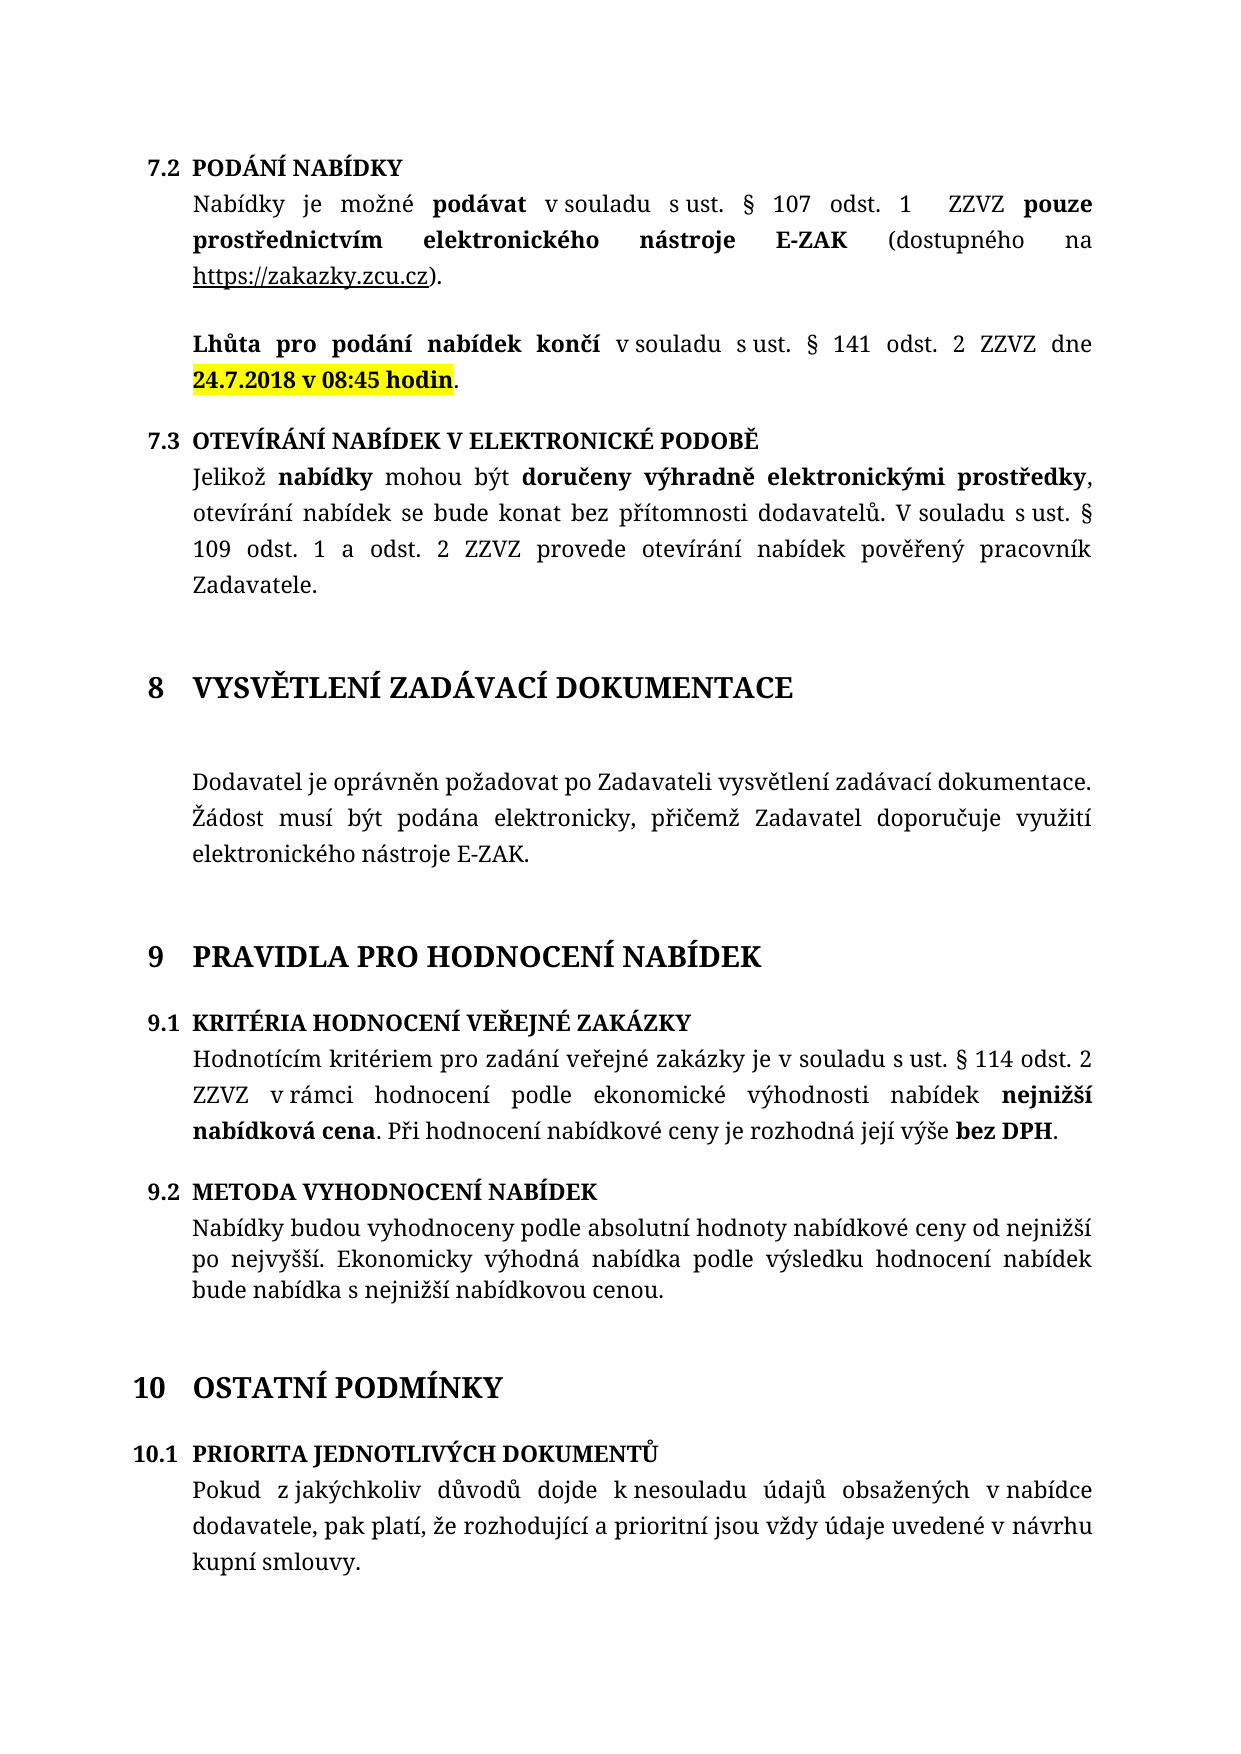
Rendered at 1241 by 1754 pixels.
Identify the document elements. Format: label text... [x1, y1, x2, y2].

text Hodnotícím kritériem pro zadání veřejné zakázky je v souladu s ust. § 114 odst. 2 ZZVZ v rámci hodnocení podle ekonomické výhodnosti nabídek nejnižší nabídková cena. Při hodnocení nabídkové ceny je rozhodná její výše bez DPH. [193, 1043, 1093, 1146]
subtitle VYSVĚTLENÍ ZADÁVACÍ DOKUMENTACE [148, 667, 1093, 707]
text Pokud z jakýchkoliv důvodů dojde k nesouladu údajů obsažených v nabídce dodavatele, pak platí, že rozhodující a prioritní jsou vždy údaje uvedené v návrhu kupní smlouvy. [192, 1474, 1093, 1577]
subtitle OTEVÍRÁNÍ NABÍDEK V ELEKTRONICKÉ PODOBĚ [148, 425, 1093, 456]
subtitle PODÁNÍ NABÍDKY [147, 152, 1093, 183]
text Dodavatel je oprávněn požadovat po Zadavateli vysvětlení zadávací dokumentace. Žádost musí být podána elektronicky, přičemž Zadavatel doporučuje využití elektronického nástroje E-ZAK. [192, 766, 1093, 869]
subtitle METODA VYHODNOCENÍ NABÍDEK [147, 1176, 1093, 1207]
text Lhůta pro podání nabídek končí v souladu s ust. § 141 odst. 2 ZZVZ dne 24.7.2018 v 08:45 hodin. [193, 328, 1093, 395]
subtitle KRITÉRIA HODNOCENÍ VEŘEJNÉ ZAKÁZKY [147, 1007, 1093, 1038]
text Nabídky je možné podávat v souladu s ust. § 107 odst. 1 ZZVZ pouze prostřednictvím elektronického nástroje E-ZAK (dostupného na https://zakazky.zcu.cz). [193, 188, 1093, 291]
subtitle OSTATNÍ PODMÍNKY [133, 1368, 1093, 1407]
text Jelikož nabídky mohou být doručeny výhradně elektronickými prostředky, otevírání nabídek se bude konat bez přítomnosti dodavatelů. V souladu s ust. § 109 odst. 1 a odst. 2 ZZVZ provede otevírání nabídek pověřený pracovník Zadavatele. [193, 461, 1093, 600]
subtitle PRIORITA JEDNOTLIVÝCH DOKUMENTŮ [133, 1438, 1093, 1470]
text Nabídky budou vyhodnoceny podle absolutní hodnoty nabídkové ceny od nejnižší po nejvyšší. Ekonomicky výhodná nabídka podle výsledku hodnocení nabídek bude nabídka s nejnižší nabídkovou cenou. [192, 1212, 1093, 1305]
subtitle PRAVIDLA PRO HODNOCENÍ NABÍDEK [148, 936, 1093, 976]
